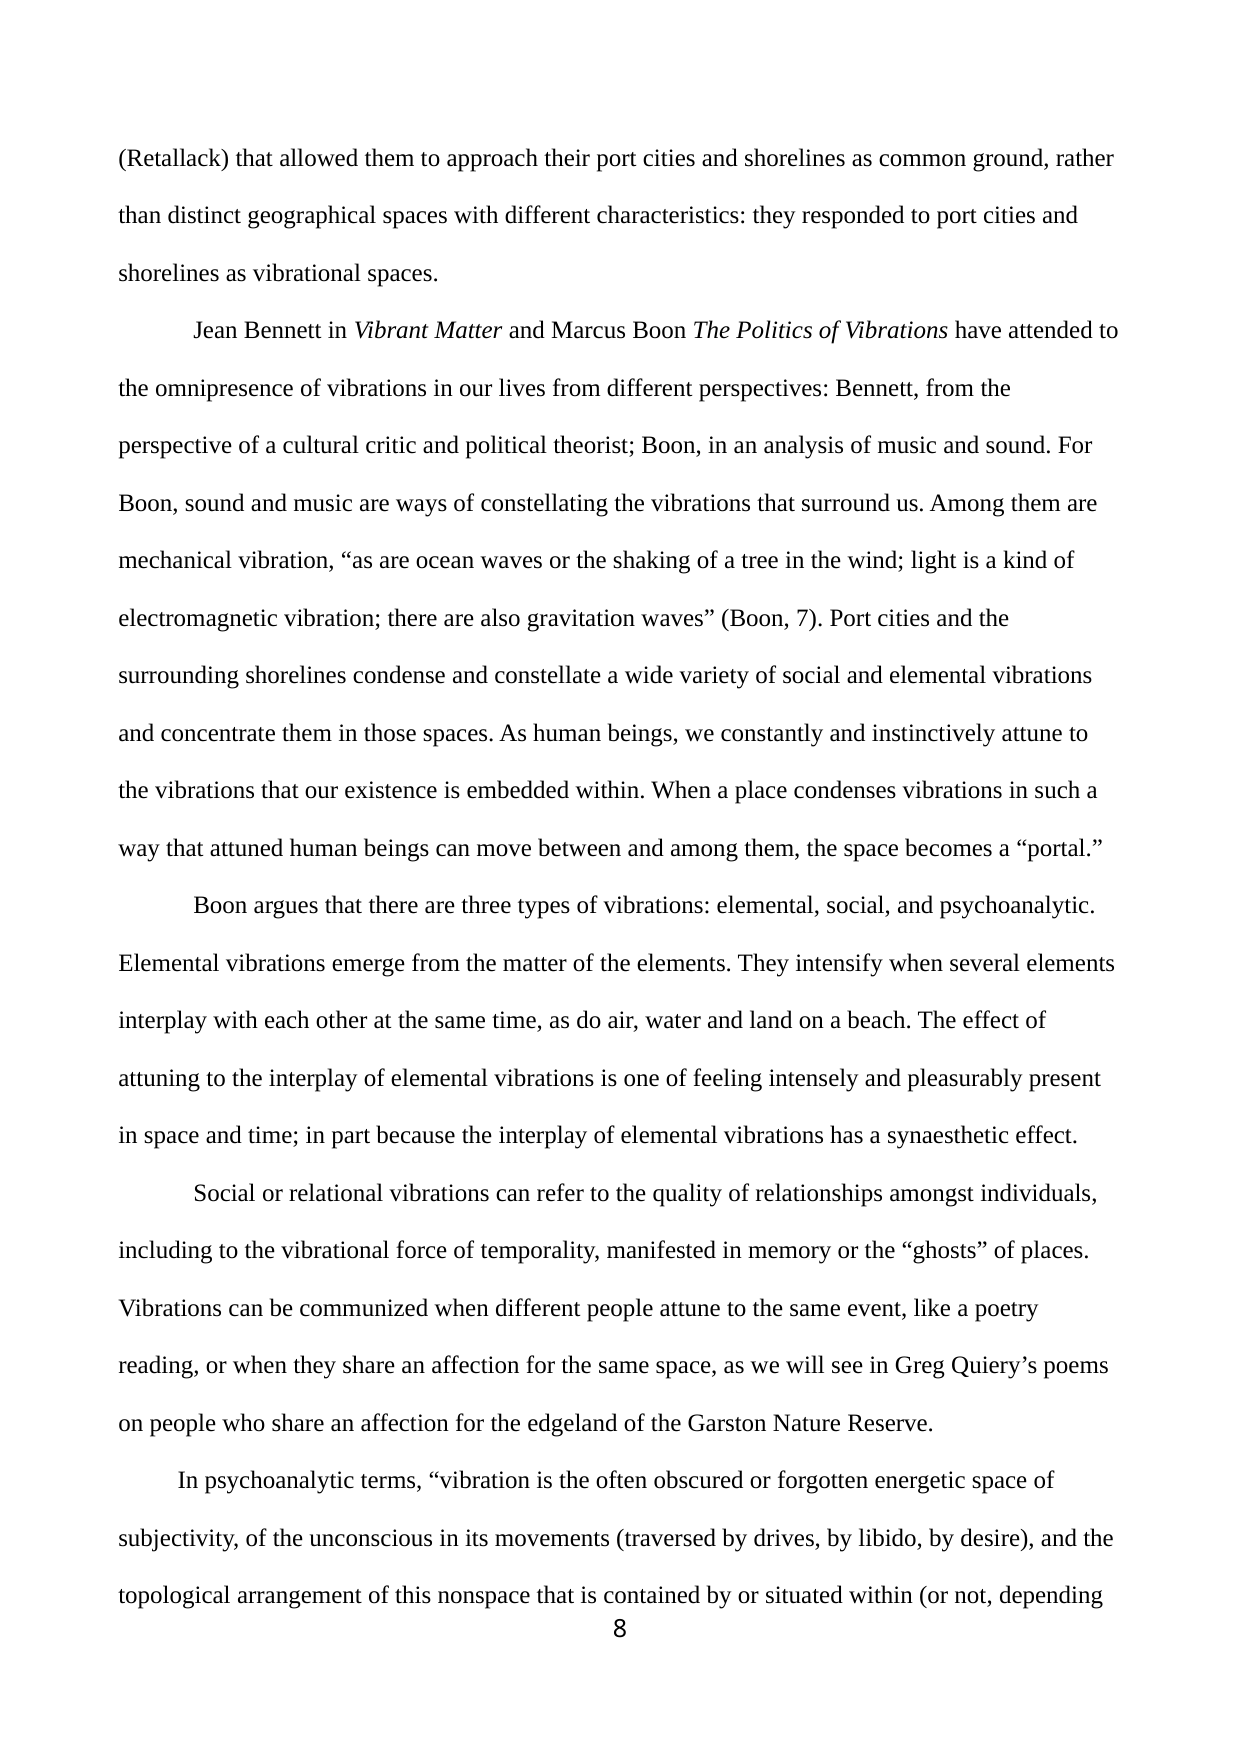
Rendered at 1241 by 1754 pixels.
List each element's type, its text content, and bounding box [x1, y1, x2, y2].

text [118, 143, 1122, 287]
text Boon argues that there are three types of vibrations: elemental, social, and psychoanalytic. Elemental vibrations emerge from the matter of the elements. They intensify when several elements interplay with each other at the same time, as do air, water and land on a beach. The effect of attuning to the interplay of elemental vibrations is one of feeling intensely and pleasurably present in space and time; in part because the interplay of elemental vibrations has a synaesthetic effect. [118, 891, 1122, 1149]
text Jean Bennett in Vibrant Matter and Marcus Boon The Politics of Vibrations have attended to the omnipresence of vibrations in our lives from different perspectives: Bennett, from the perspective of a cultural critic and political theorist; Boon, in an analysis of music and sound. For Boon, sound and music are ways of constellating the vibrations that surround us. Among them are mechanical vibration, “as are ocean waves or the shaking of a tree in the wind; light is a kind of electromagnetic vibration; there are also gravitation waves” (Boon, 7). Port cities and the surrounding shorelines condense and constellate a wide variety of social and elemental vibrations and concentrate them in those spaces. As human beings, we constantly and instinctively attune to the vibrations that our existence is embedded within. When a place condenses vibrations in such a way that attuned human beings can move between and among them, the space becomes a “portal.” [118, 316, 1122, 862]
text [118, 1466, 1122, 1609]
text Social or relational vibrations can refer to the quality of relationships amongst individuals, including to the vibrational force of temporality, manifested in memory or the “ghosts” of places. Vibrations can be communized when different people attune to the same event, like a poetry reading, or when they share an affection for the same space, as we will see in Greg Quiery’s poems on people who share an affection for the edgeland of the Garston Nature Reserve. [118, 1178, 1122, 1437]
